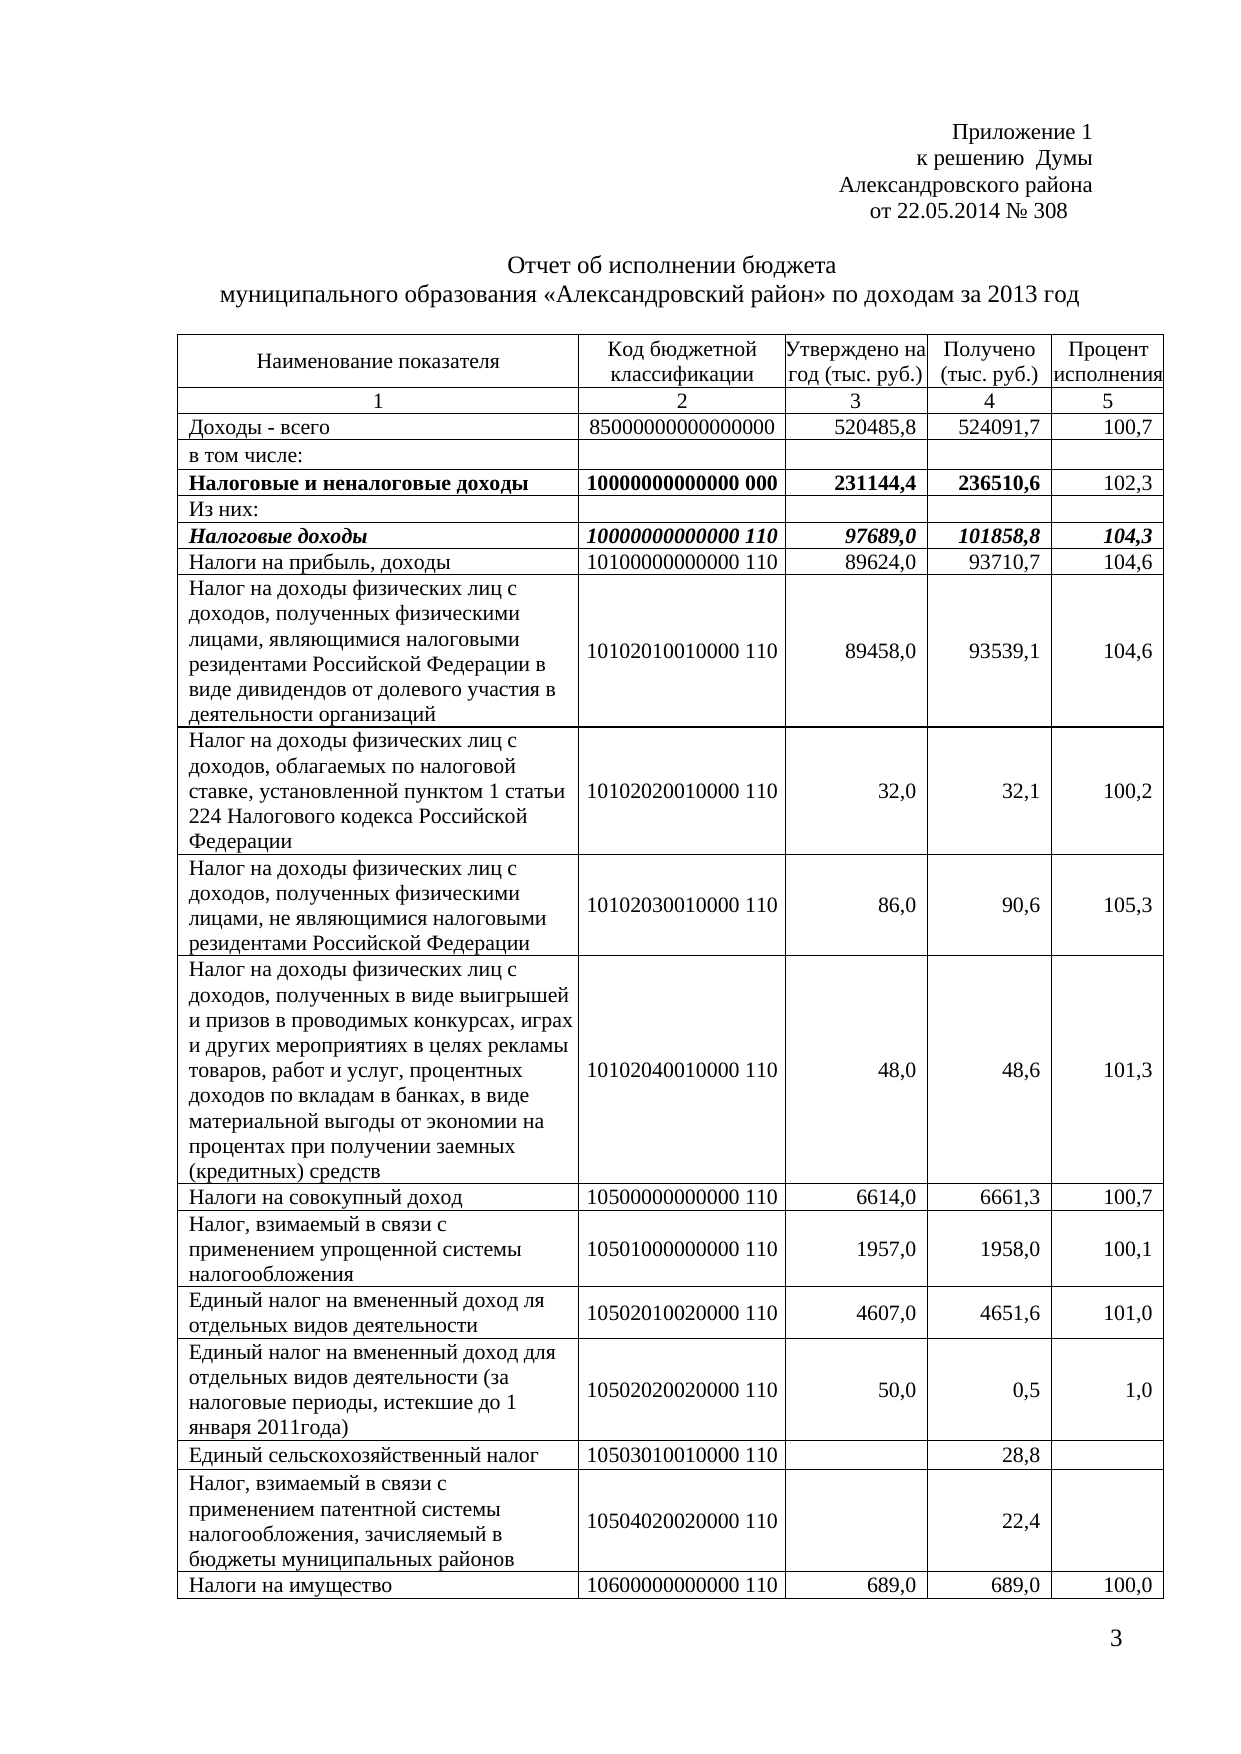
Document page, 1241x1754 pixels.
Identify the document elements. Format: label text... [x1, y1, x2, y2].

table_cell 689,0 [786, 1572, 927, 1597]
text Приложение 1 [177, 118, 1093, 144]
table_cell Налог на доходы физических лиц с доходов, полученных в виде выигрышей и призов в проводимых конкурсах, играх и других мероприятиях в целях рекламы товаров, работ и услуг, процентных доходов по вкладам в банках, в виде материальной выгоды от экономии на процентах при получении заемных (кредитных) средств [178, 956, 578, 1183]
table_cell 520485,8 [786, 414, 927, 439]
table_cell 90,6 [928, 855, 1051, 955]
text Отчет об исполнении бюджета [222, 250, 1122, 279]
table_cell 104,6 [1052, 549, 1163, 574]
table_header Код бюджетной классификации [579, 335, 785, 387]
table_cell 5 [1052, 388, 1163, 413]
table_cell [928, 440, 1051, 469]
table_cell 2 [579, 388, 785, 413]
table_cell 48,0 [786, 956, 927, 1183]
table_cell 32,1 [928, 728, 1051, 853]
table_cell 100,0 [1052, 1572, 1163, 1597]
table_cell 10503010010000 110 [579, 1441, 785, 1469]
table_cell 10102010010000 110 [579, 575, 785, 726]
text к решению Думы [177, 144, 1093, 171]
table_cell 93710,7 [928, 549, 1051, 574]
table_cell 6661,3 [928, 1184, 1051, 1209]
table_cell 3 [786, 388, 927, 413]
table_cell 102,3 [1052, 470, 1163, 495]
table_cell 50,0 [786, 1339, 927, 1439]
table_cell 10501000000000 110 [579, 1211, 785, 1286]
table_cell 32,0 [786, 728, 927, 853]
table_cell [579, 496, 785, 522]
table_cell Налог, взимаемый в связи с применением упрощенной системы налогообложения [178, 1211, 578, 1286]
table_cell [786, 440, 927, 469]
table_cell 1,0 [1052, 1339, 1163, 1439]
table_cell 1957,0 [786, 1211, 927, 1286]
table_cell 101,0 [1052, 1287, 1163, 1338]
table_header Получено (тыс. руб.) [928, 335, 1051, 387]
table_cell 10000000000000 110 [579, 523, 785, 548]
table_cell 100,1 [1052, 1211, 1163, 1286]
table_cell [786, 1441, 927, 1469]
table_cell [1052, 440, 1163, 469]
table_cell [579, 440, 785, 469]
table_cell 100,7 [1052, 1184, 1163, 1209]
table_cell Налоги на прибыль, доходы [178, 549, 578, 574]
table_cell Налог на доходы физических лиц с доходов, полученных физическими лицами, не являющимися налоговыми резидентами Российской Федерации [178, 855, 578, 955]
table_cell 100,7 [1052, 414, 1163, 439]
table_cell 1 [178, 388, 578, 413]
table_cell 101858,8 [928, 523, 1051, 548]
table_cell 22,4 [928, 1470, 1051, 1571]
table_cell Единый налог на вмененный доход для отдельных видов деятельности (за налоговые периоды, истекшие до 1 января 2011года) [178, 1339, 578, 1439]
table_cell 28,8 [928, 1441, 1051, 1469]
table_cell 86,0 [786, 855, 927, 955]
table_cell 89624,0 [786, 549, 927, 574]
table_cell [1052, 1441, 1163, 1469]
table_cell 10500000000000 110 [579, 1184, 785, 1209]
table_cell 10100000000000 110 [579, 549, 785, 574]
table_header Процент исполнения [1052, 335, 1163, 387]
table_cell 105,3 [1052, 855, 1163, 955]
table_cell [928, 496, 1051, 522]
table_cell 10502010020000 110 [579, 1287, 785, 1338]
table_cell Налоговые доходы [178, 523, 578, 548]
table_cell [1052, 496, 1163, 522]
table_cell 10000000000000 000 [579, 470, 785, 495]
table_cell 689,0 [928, 1572, 1051, 1597]
table_cell [786, 496, 927, 522]
table_cell 1958,0 [928, 1211, 1051, 1286]
table_cell Налог на доходы физических лиц с доходов, облагаемых по налоговой ставке, установленной пунктом 1 статьи 224 Налогового кодекса Российской Федерации [178, 728, 578, 853]
table_cell 101,3 [1052, 956, 1163, 1183]
table_cell [1052, 1470, 1163, 1571]
table_cell 10102020010000 110 [579, 728, 785, 853]
table_cell в том числе: [178, 440, 578, 469]
table_cell Доходы - всего [178, 414, 578, 439]
table_cell 524091,7 [928, 414, 1051, 439]
table_header Утверждено на год (тыс. руб.) [786, 335, 927, 387]
table_cell 48,6 [928, 956, 1051, 1183]
table_cell 4 [928, 388, 1051, 413]
table_cell Налог, взимаемый в связи с применением патентной системы налогообложения, зачисляемый в бюджеты муниципальных районов [178, 1470, 578, 1571]
table_cell [786, 1470, 927, 1571]
table_cell Единый сельскохозяйственный налог [178, 1441, 578, 1469]
table_cell 10102030010000 110 [579, 855, 785, 955]
table_cell 10600000000000 110 [579, 1572, 785, 1597]
table_cell 4607,0 [786, 1287, 927, 1338]
table_header Наименование показателя [178, 335, 578, 387]
table_cell Налог на доходы физических лиц с доходов, полученных физическими лицами, являющимися налоговыми резидентами Российской Федерации в виде дивидендов от долевого участия в деятельности организаций [178, 575, 578, 726]
table_cell Налоговые и неналоговые доходы [178, 470, 578, 495]
table_cell Единый налог на вмененный доход ля отдельных видов деятельности [178, 1287, 578, 1338]
table_cell 97689,0 [786, 523, 927, 548]
table_cell 236510,6 [928, 470, 1051, 495]
table_cell 100,2 [1052, 728, 1163, 853]
table_cell 85000000000000000 [579, 414, 785, 439]
table_cell 89458,0 [786, 575, 927, 726]
table_cell Из них: [178, 496, 578, 522]
table_cell 231144,4 [786, 470, 927, 495]
table_cell 104,3 [1052, 523, 1163, 548]
table_cell 6614,0 [786, 1184, 927, 1209]
text от 22.05.2014 № 308 [177, 197, 1093, 223]
table_cell 4651,6 [928, 1287, 1051, 1338]
table_cell Налоги на совокупный доход [178, 1184, 578, 1209]
table_cell 10504020020000 110 [579, 1470, 785, 1571]
table_cell 10502020020000 110 [579, 1339, 785, 1439]
table_cell 104,6 [1052, 575, 1163, 726]
table_cell 0,5 [928, 1339, 1051, 1439]
table_cell Налоги на имущество [178, 1572, 578, 1597]
text муниципального образования «Александровский район» по доходам за 2013 год [177, 279, 1122, 307]
table_cell 93539,1 [928, 575, 1051, 726]
text Александровского района [177, 171, 1093, 197]
table_cell 10102040010000 110 [579, 956, 785, 1183]
